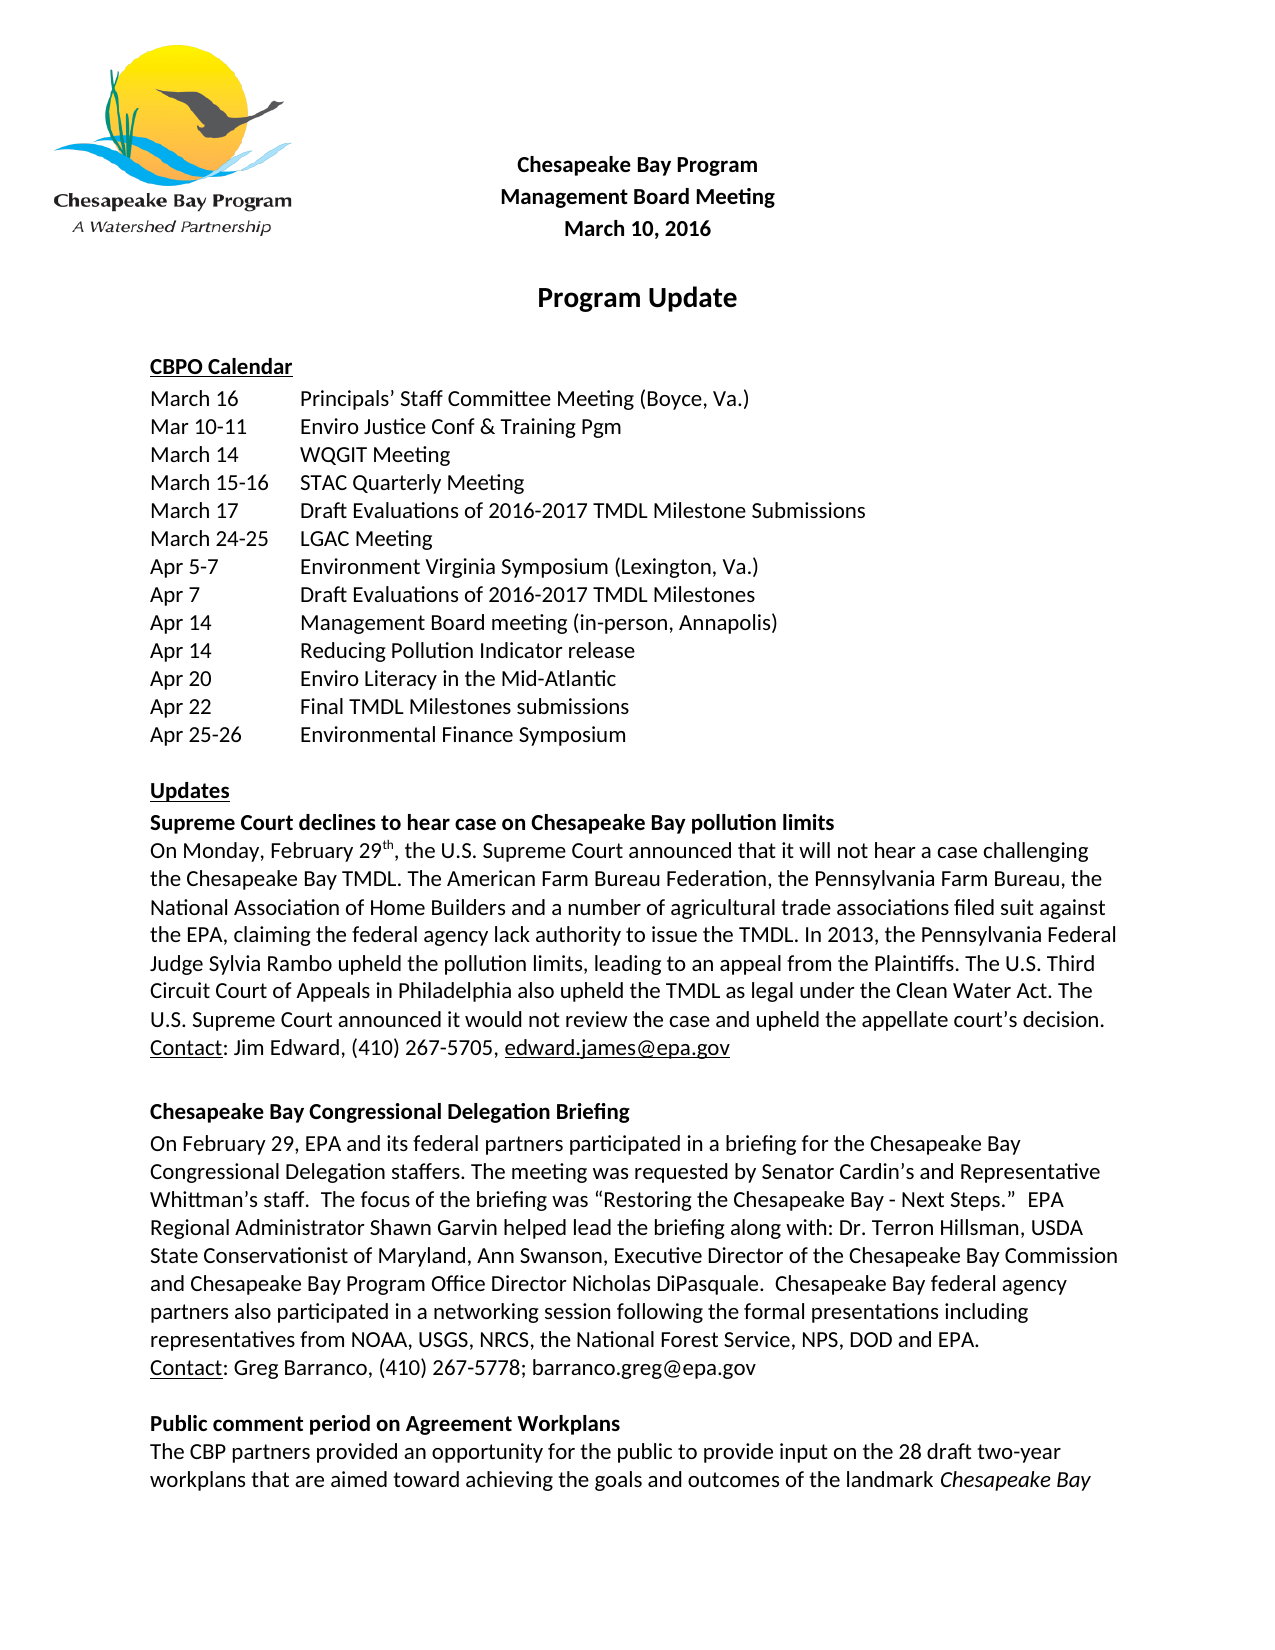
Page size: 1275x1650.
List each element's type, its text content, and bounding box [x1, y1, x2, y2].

text March 15-16 STAC Quarterly Meeting [150, 468, 1125, 496]
text Contact: Jim Edward, (410) 267-5705, edward.james@epa.gov [150, 1033, 1125, 1061]
text Mar 10-11 Enviro Justice Conf & Training Pgm [150, 412, 1125, 440]
text March 14 WQGIT Meeting [150, 440, 1125, 468]
text Apr 7 Draft Evaluations of 2016-2017 TMDL Milestones [150, 580, 1125, 608]
text Contact: Greg Barranco, (410) 267-5778; barranco.greg@epa.gov [150, 1353, 1125, 1381]
text Program Update [150, 279, 1125, 314]
text March 10, 2016 [150, 214, 1125, 242]
text CBPO Calendar [150, 352, 1125, 380]
text Chesapeake Bay Congressional Delegation Briefing [150, 1097, 1125, 1125]
text March 24-25 LGAC Meeting [150, 524, 1125, 552]
text Apr 20 Enviro Literacy in the Mid-Atlantic [150, 664, 1125, 692]
text March 16 Principals’ Staff Committee Meeting (Boyce, Va.) [150, 384, 1125, 412]
text Management Board Meeting [150, 182, 1125, 210]
text Supreme Court declines to hear case on Chesapeake Bay pollution limits [150, 808, 1125, 837]
text Public comment period on Agreement Workplans [150, 1409, 1125, 1437]
text Apr 25-26 Environmental Finance Symposium [150, 720, 1125, 748]
text Updates [150, 776, 1125, 804]
text Chesapeake Bay Program [150, 150, 1125, 178]
text Apr 14 Management Board meeting (in-person, Annapolis) [150, 608, 1125, 636]
text Apr 5-7 Environment Virginia Symposium (Lexington, Va.) [150, 552, 1125, 580]
text Apr 22 Final TMDL Milestones submissions [150, 692, 1125, 720]
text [150, 1437, 1125, 1493]
picture [172, 178, 292, 182]
text Apr 14 Reducing Pollution Indicator release [150, 636, 1125, 664]
picture [53, 45, 292, 236]
text On Monday, February 29th, the U.S. Supreme Court announced that it will not hear a case challenging the Chesapeake Bay TMDL. The American Farm Bureau Federation, the Pennsylvania Farm Bureau, the National Association of Home Builders and a number of agricultural trade associations filed suit against the EPA, claiming the federal agency lack authority to issue the TMDL. In 2013, the Pennsylvania Federal Judge Sylvia Rambo upheld the pollution limits, leading to an appeal from the Plaintiffs. The U.S. Third Circuit Court of Appeals in Philadelphia also upheld the TMDL as legal under the Clean Water Act. The U.S. Supreme Court announced it would not review the case and upheld the appellate court’s decision. [150, 837, 1125, 1033]
text March 17 Draft Evaluations of 2016-2017 TMDL Milestone Submissions [150, 496, 1125, 524]
text On February 29, EPA and its federal partners participated in a briefing for the Chesapeake Bay Congressional Delegation staffers. The meeting was requested by Senator Cardin’s and Representative Whittman’s staff. The focus of the briefing was “Restoring the Chesapeake Bay - Next Steps.” EPA Regional Administrator Shawn Garvin helped lead the briefing along with: Dr. Terron Hillsman, USDA State Conservationist of Maryland, Ann Swanson, Executive Director of the Chesapeake Bay Commission and Chesapeake Bay Program Office Director Nicholas DiPasquale. Chesapeake Bay federal agency partners also participated in a networking session following the formal presentations including representatives from NOAA, USGS, NRCS, the National Forest Service, NPS, DOD and EPA. [150, 1129, 1125, 1353]
